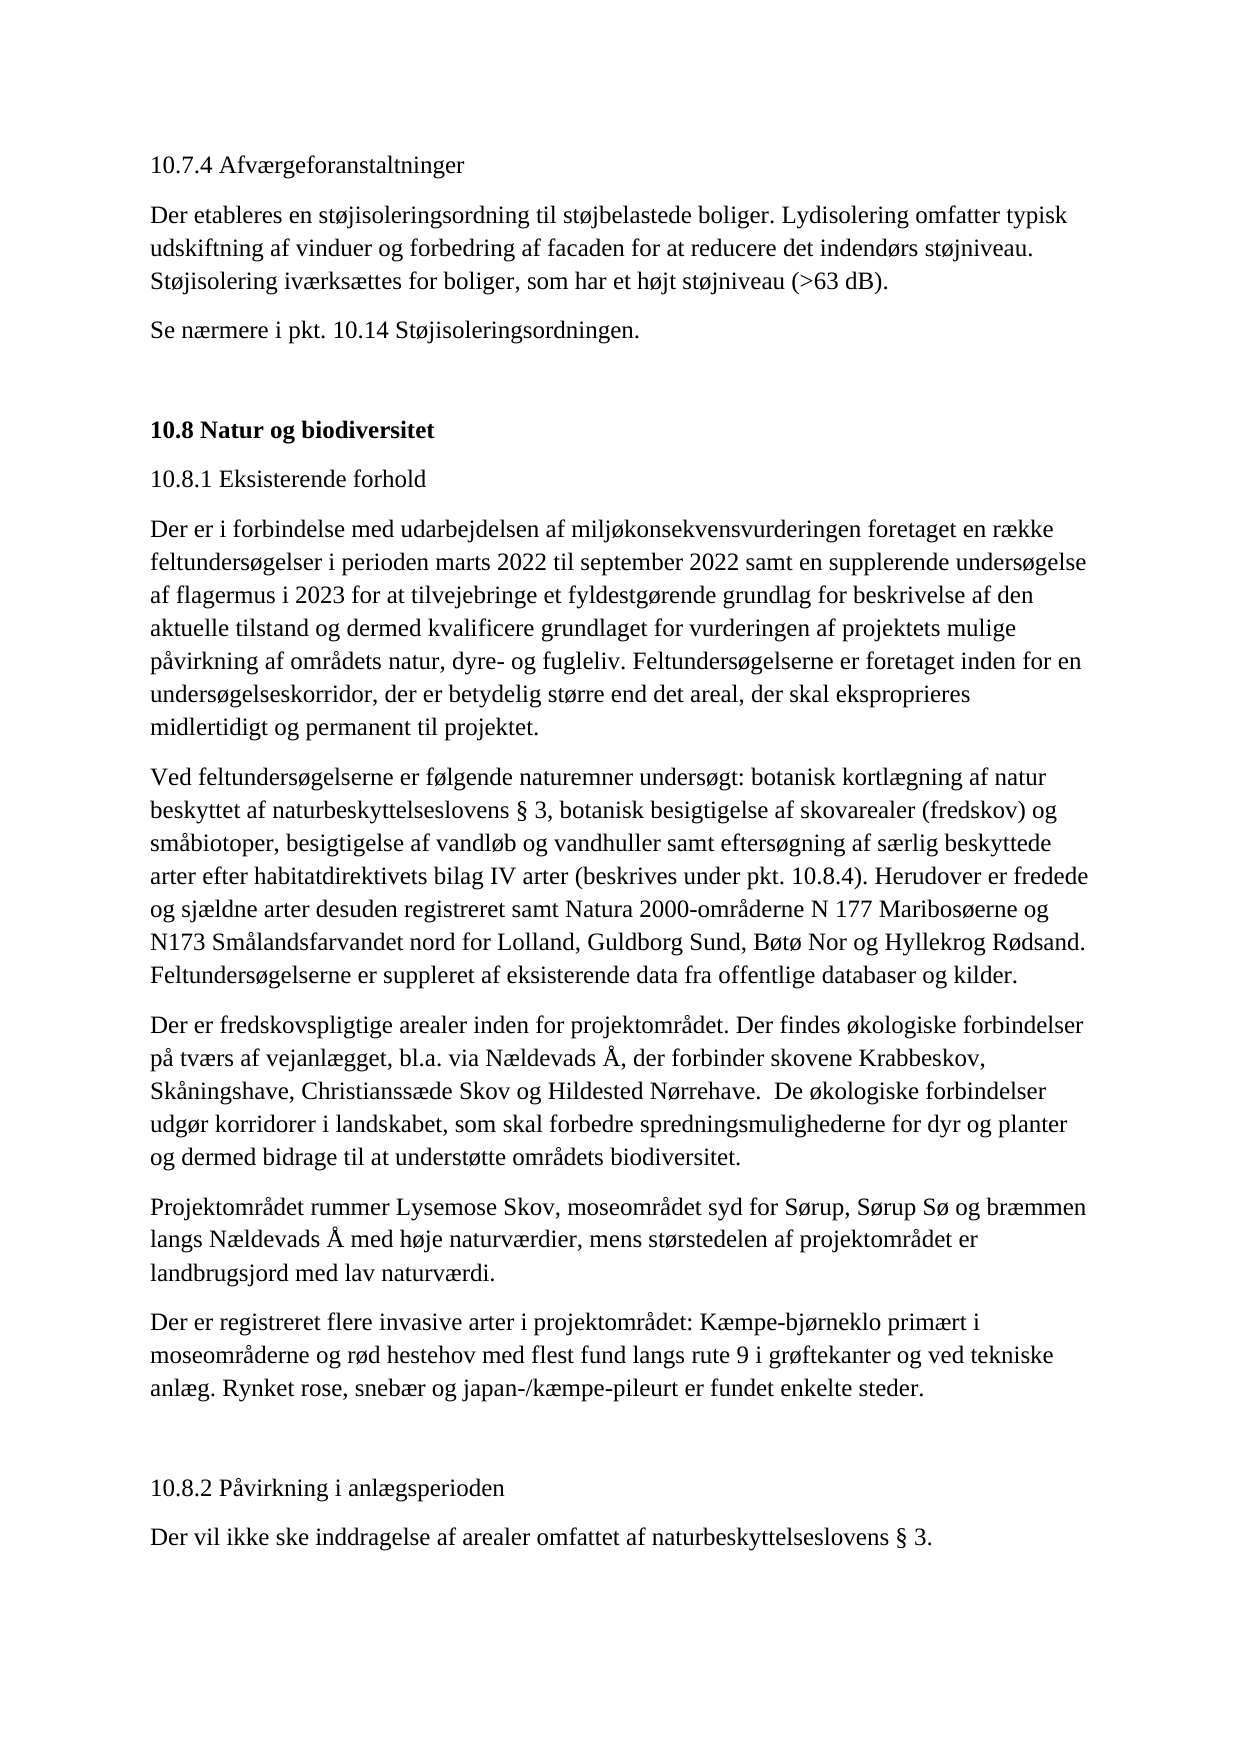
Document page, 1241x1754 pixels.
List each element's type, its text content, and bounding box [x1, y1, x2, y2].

text Der er registreret flere invasive arter i projektområdet: Kæmpe-bjørneklo primært i moseområderne og rød hestehov med flest fund langs rute 9 i grøftekanter og ved tekniske anlæg. Rynket rose, snebær og japan-/kæmpe-pileurt er fundet enkelte steder. [150, 1307, 1090, 1402]
text Se nærmere i pkt. 10.14 Støjisoleringsordningen. [150, 315, 1090, 344]
text 10.8.1 Eksisterende forhold [150, 464, 1090, 493]
text Der etableres en støjisoleringsordning til støjbelastede boliger. Lydisolering omfatter typisk udskiftning af vinduer og forbedring af facaden for at reducere det indendørs støjniveau. Støjisolering iværksættes for boliger, som har et højt støjniveau (>63 dB). [150, 200, 1090, 294]
text Der er fredskovspligtige arealer inden for projektområdet. Der findes økologiske forbindelser på tværs af vejanlægget, bl.a. via Nældevads Å, der forbinder skovene Krabbeskov, Skåningshave, Christianssæde Skov og Hildested Nørrehave. De økologiske forbindelser udgør korridorer i landskabet, som skal forbedre spredningsmulighederne for dyr og planter og dermed bidrage til at understøtte områdets biodiversitet. [150, 1010, 1090, 1171]
text Projektområdet rummer Lysemose Skov, moseområdet syd for Sørup, Sørup Sø og bræmmen langs Nældevads Å med høje naturværdier, mens størstedelen af projektområdet er landbrugsjord med lav naturværdi. [150, 1192, 1090, 1286]
text 10.8.2 Påvirkning i anlægsperioden [150, 1473, 1090, 1501]
text 10.8 Natur og biodiversitet [150, 415, 1090, 443]
text Der vil ikke ske inddragelse af arealer omfattet af naturbeskyttelseslovens § 3. [150, 1522, 1090, 1551]
text 10.7.4 Afværgeforanstaltninger [150, 150, 1090, 179]
text Ved feltundersøgelserne er følgende naturemner undersøgt: botanisk kortlægning af natur beskyttet af naturbeskyttelseslovens § 3, botanisk besigtigelse af skovarealer (fredskov) og småbiotoper, besigtigelse af vandløb og vandhuller samt eftersøgning af særlig beskyttede arter efter habitatdirektivets bilag IV arter (beskrives under pkt. 10.8.4). Herudover er fredede og sjældne arter desuden registreret samt Natura 2000-områderne N 177 Maribosøerne og N173 Smålandsfarvandet nord for Lolland, Guldborg Sund, Bøtø Nor og Hyllekrog Rødsand. Feltundersøgelserne er suppleret af eksisterende data fra offentlige databaser og kilder. [150, 762, 1090, 989]
text Der er i forbindelse med udarbejdelsen af miljøkonsekvensvurderingen foretaget en række feltundersøgelser i perioden marts 2022 til september 2022 samt en supplerende undersøgelse af flagermus i 2023 for at tilvejebringe et fyldestgørende grundlag for beskrivelse af den aktuelle tilstand og dermed kvalificere grundlaget for vurderingen af projektets mulige påvirkning af områdets natur, dyre- og fugleliv. Feltundersøgelserne er foretaget inden for en undersøgelseskorridor, der er betydelig større end det areal, der skal eksproprieres midlertidigt og permanent til projektet. [150, 514, 1090, 741]
